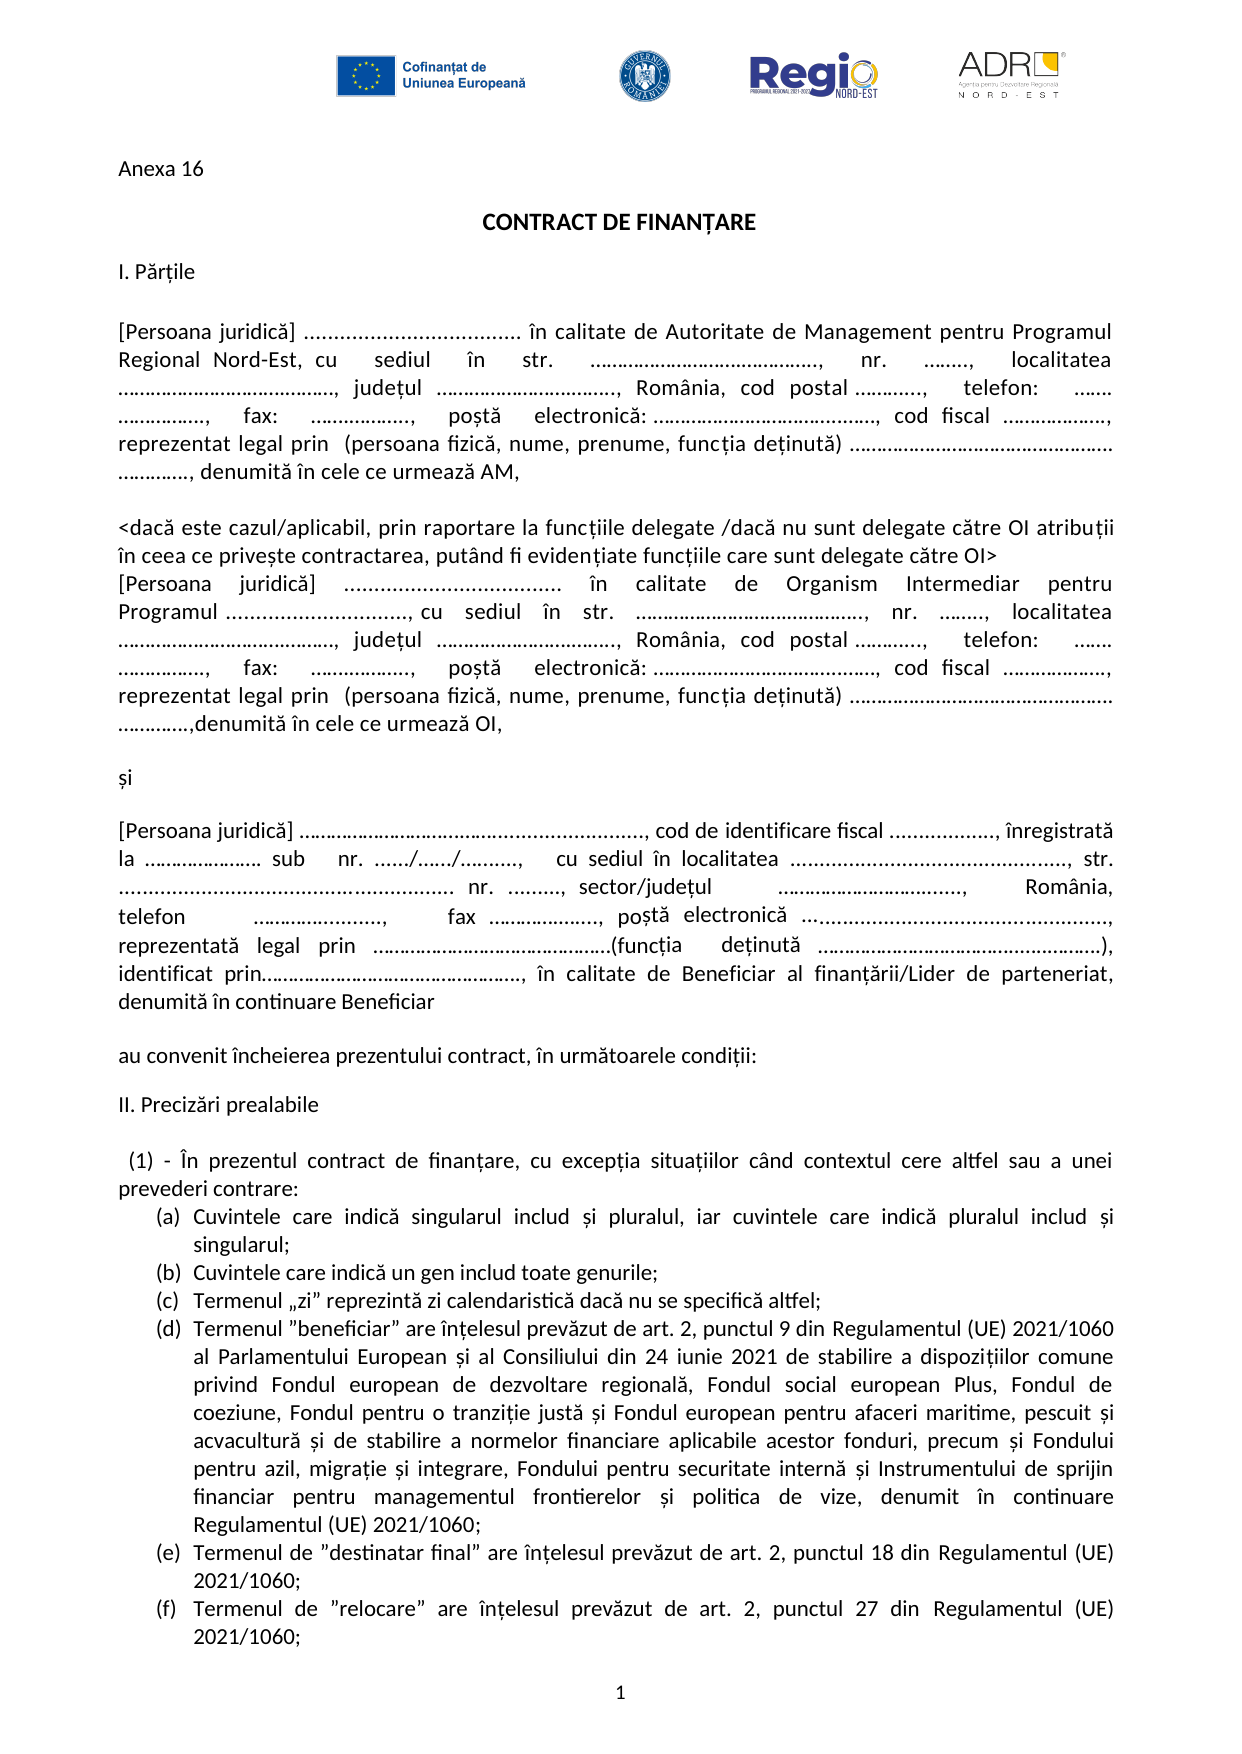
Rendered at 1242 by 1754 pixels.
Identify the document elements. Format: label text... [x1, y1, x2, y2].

text au convenit încheierea prezentului contract, în următoarele condiții: [118, 1041, 1122, 1069]
list Termenul de ”relocare” are înțelesul prevăzut de art. 2, punctul 27 din Regulamentul (UE) 2021/1060; [156, 1594, 1114, 1650]
picture [619, 50, 671, 102]
text Anexa 16 [118, 154, 1122, 182]
text II. Precizări prealabile [118, 1090, 1122, 1118]
list Cuvintele care indică singularul includ şi pluralul, iar cuvintele care indică pluralul includ şi singularul; [156, 1202, 1114, 1258]
list Termenul ”beneficiar” are înțelesul prevăzut de art. 2, punctul 9 din Regulamentul (UE) 2021/1060 al Parlamentului European şi al Consiliului din 24 iunie 2021 de stabilire a dispozițiilor comune privind Fondul european de dezvoltare regională, Fondul social european Plus, Fondul de coeziune, Fondul pentru o tranziție justă şi Fondul european pentru afaceri maritime, pescuit şi acvacultură şi de stabilire a normelor financiare aplicabile acestor fonduri, precum şi Fondului pentru azil, migrație şi integrare, Fondului pentru securitate internă şi Instrumentului de sprijin financiar pentru managementul frontierelor şi politica de vize, denumit în continuare Regulamentul (UE) 2021/1060; [156, 1314, 1114, 1538]
picture [748, 50, 881, 101]
text (1) - În prezentul contract de finanțare, cu excepția situațiilor când contextul cere altfel sau a unei prevederi contrare: [118, 1146, 1114, 1202]
text I. Părţile [118, 260, 1114, 285]
list Termenul de ”destinatar final” are înțelesul prevăzut de art. 2, punctul 18 din Regulamentul (UE) 2021/1060; [156, 1538, 1114, 1594]
text [Persoana juridică] .................................... în calitate de Organism Intermediar pentru Programul .............................., cu sediul în str. ……………………….………….., nr. …….., localitatea ………………………….………, județul …………………….…….., România, cod postal ………..., telefon: …….……………., fax: …….……….., poștă electronică: ……………………………..……, cod fiscal ………………., reprezentat legal prin (persoana fizică, nume, prenume, funcția deținută) ………………………………………….………….,denumită în cele ce urmează OI, [118, 569, 1114, 737]
text și [118, 765, 1122, 790]
text [Persoana juridică] ………………………...…….........................., cod de identificare fiscal .................., înregistrată la …………………. sub nr. ....../….../…......., cu sediul în localitatea ..............................................., str. ......................................................... nr. ........., sector/județul ………………………......., România, telefon …………..........., fax ………….…...., poștă electronică ...................................................., reprezentată legal prin ………………………………………(funcția deținută ………………………………..…..……….), identificat prin…………………………………………., în calitate de Beneficiar al finanțării/Lider de parteneriat, denumită în continuare Beneficiar [118, 816, 1114, 1015]
picture [335, 54, 541, 98]
picture [958, 52, 1066, 98]
list Termenul „zi” reprezintă zi calendaristică dacă nu se specifică altfel; [156, 1286, 1114, 1314]
text <dacă este cazul/aplicabil, prin raportare la funcțiile delegate /dacă nu sunt delegate către OI atribuții în ceea ce privește contractarea, putând fi evidențiate funcțiile care sunt delegate către OI> [118, 513, 1114, 569]
text CONTRACT DE FINANȚARE [118, 209, 1120, 234]
list Cuvintele care indică un gen includ toate genurile; [156, 1258, 1114, 1286]
text [Persoana juridică] .................................... în calitate de Autoritate de Management pentru Programul Regional Nord-Est, cu sediul în str. ……………………….………….., nr. …….., localitatea ………………………….………, județul …………………….…….., România, cod postal ………..., telefon: …….……………., fax: …….……….., poștă electronică: ……………………………..……, cod fiscal ………………., reprezentat legal prin (persoana fizică, nume, prenume, funcția deținută) ………………………………………….…………., denumită în cele ce urmează AM, [118, 317, 1114, 485]
